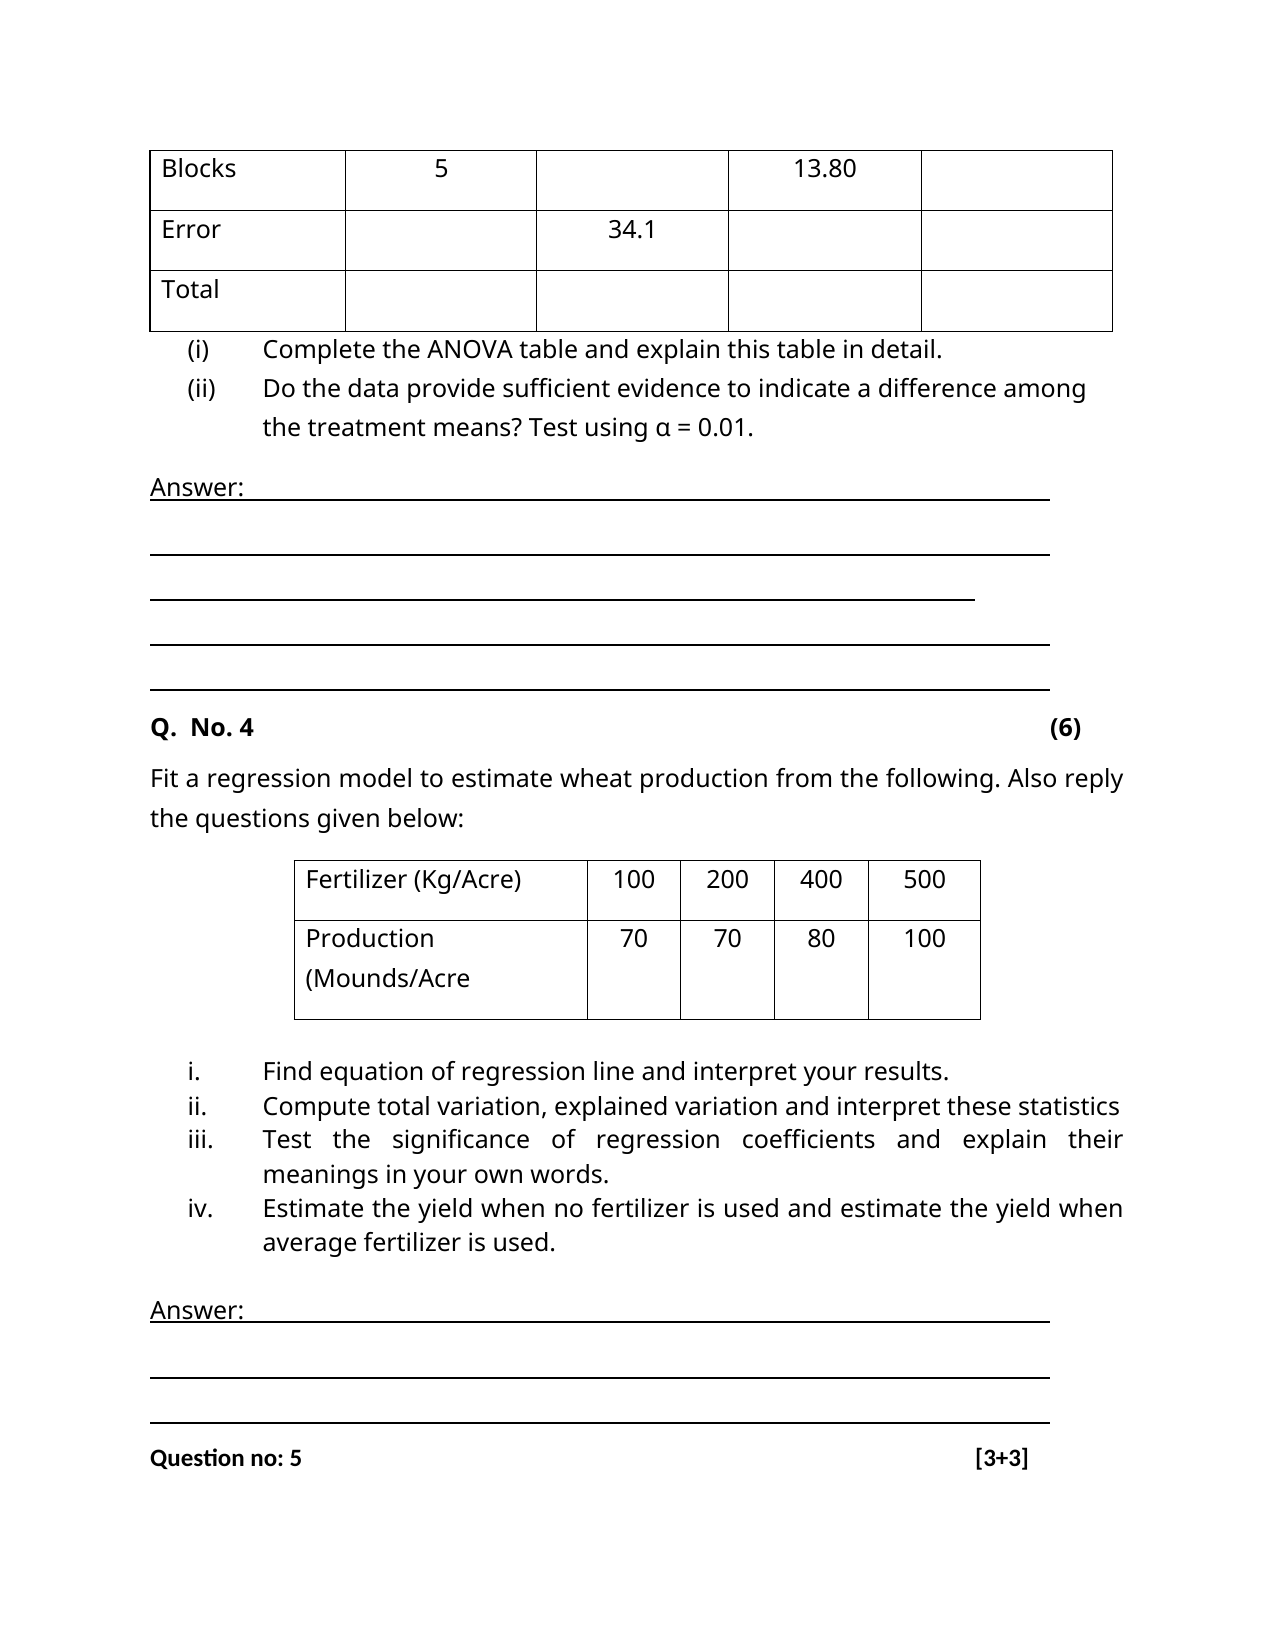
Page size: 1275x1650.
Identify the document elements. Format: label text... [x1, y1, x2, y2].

list Compute total variation, explained variation and interpret these statistics [187, 1088, 1125, 1122]
table_cell 80 [775, 921, 868, 1019]
table_cell 5 [346, 151, 536, 210]
list Complete the ANOVA table and explain this table in detail. [187, 332, 1125, 366]
text Fit a regression model to estimate wheat production from the following. Also reply the questions given below: [150, 761, 1125, 834]
text Q. No. 4 (6) [150, 710, 1125, 744]
list Do the data provide sufficient evidence to indicate a difference among the treatment means? Test using α = 0.01. [187, 371, 1125, 444]
table_header 100 [588, 861, 680, 920]
table_cell [537, 151, 728, 210]
table_cell Production (Mounds/Acre [295, 921, 587, 1019]
table_cell 13.80 [729, 151, 921, 210]
table_cell Total [151, 271, 345, 331]
table_cell 100 [869, 921, 980, 1019]
table_header 400 [775, 861, 868, 920]
table_cell Blocks [151, 151, 345, 210]
table_cell [922, 151, 1112, 210]
list Estimate the yield when no fertilizer is used and estimate the yield when average fertilizer is used. [187, 1190, 1125, 1258]
list Test the significance of regression coefficients and explain their meanings in your own words. [187, 1122, 1125, 1190]
text Answer: [150, 1292, 1125, 1327]
table_header Fertilizer (Kg/Acre) [295, 861, 587, 920]
text Answer: [150, 470, 1125, 504]
table_header 200 [681, 861, 774, 920]
list Find equation of regression line and interpret your results. [187, 1054, 1125, 1088]
table_cell [537, 271, 728, 331]
table_cell [729, 271, 921, 331]
table_cell [346, 211, 536, 270]
table_cell [922, 211, 1112, 270]
table_cell 34.1 [537, 211, 728, 270]
table_cell 70 [681, 921, 774, 1019]
text Question no: 5 [3+3] [150, 1442, 1125, 1473]
table_header 500 [869, 861, 980, 920]
table_cell [922, 271, 1112, 331]
table_cell Error [151, 211, 345, 270]
table_cell [729, 211, 921, 270]
table_cell [346, 271, 536, 331]
table_cell 70 [588, 921, 680, 1019]
